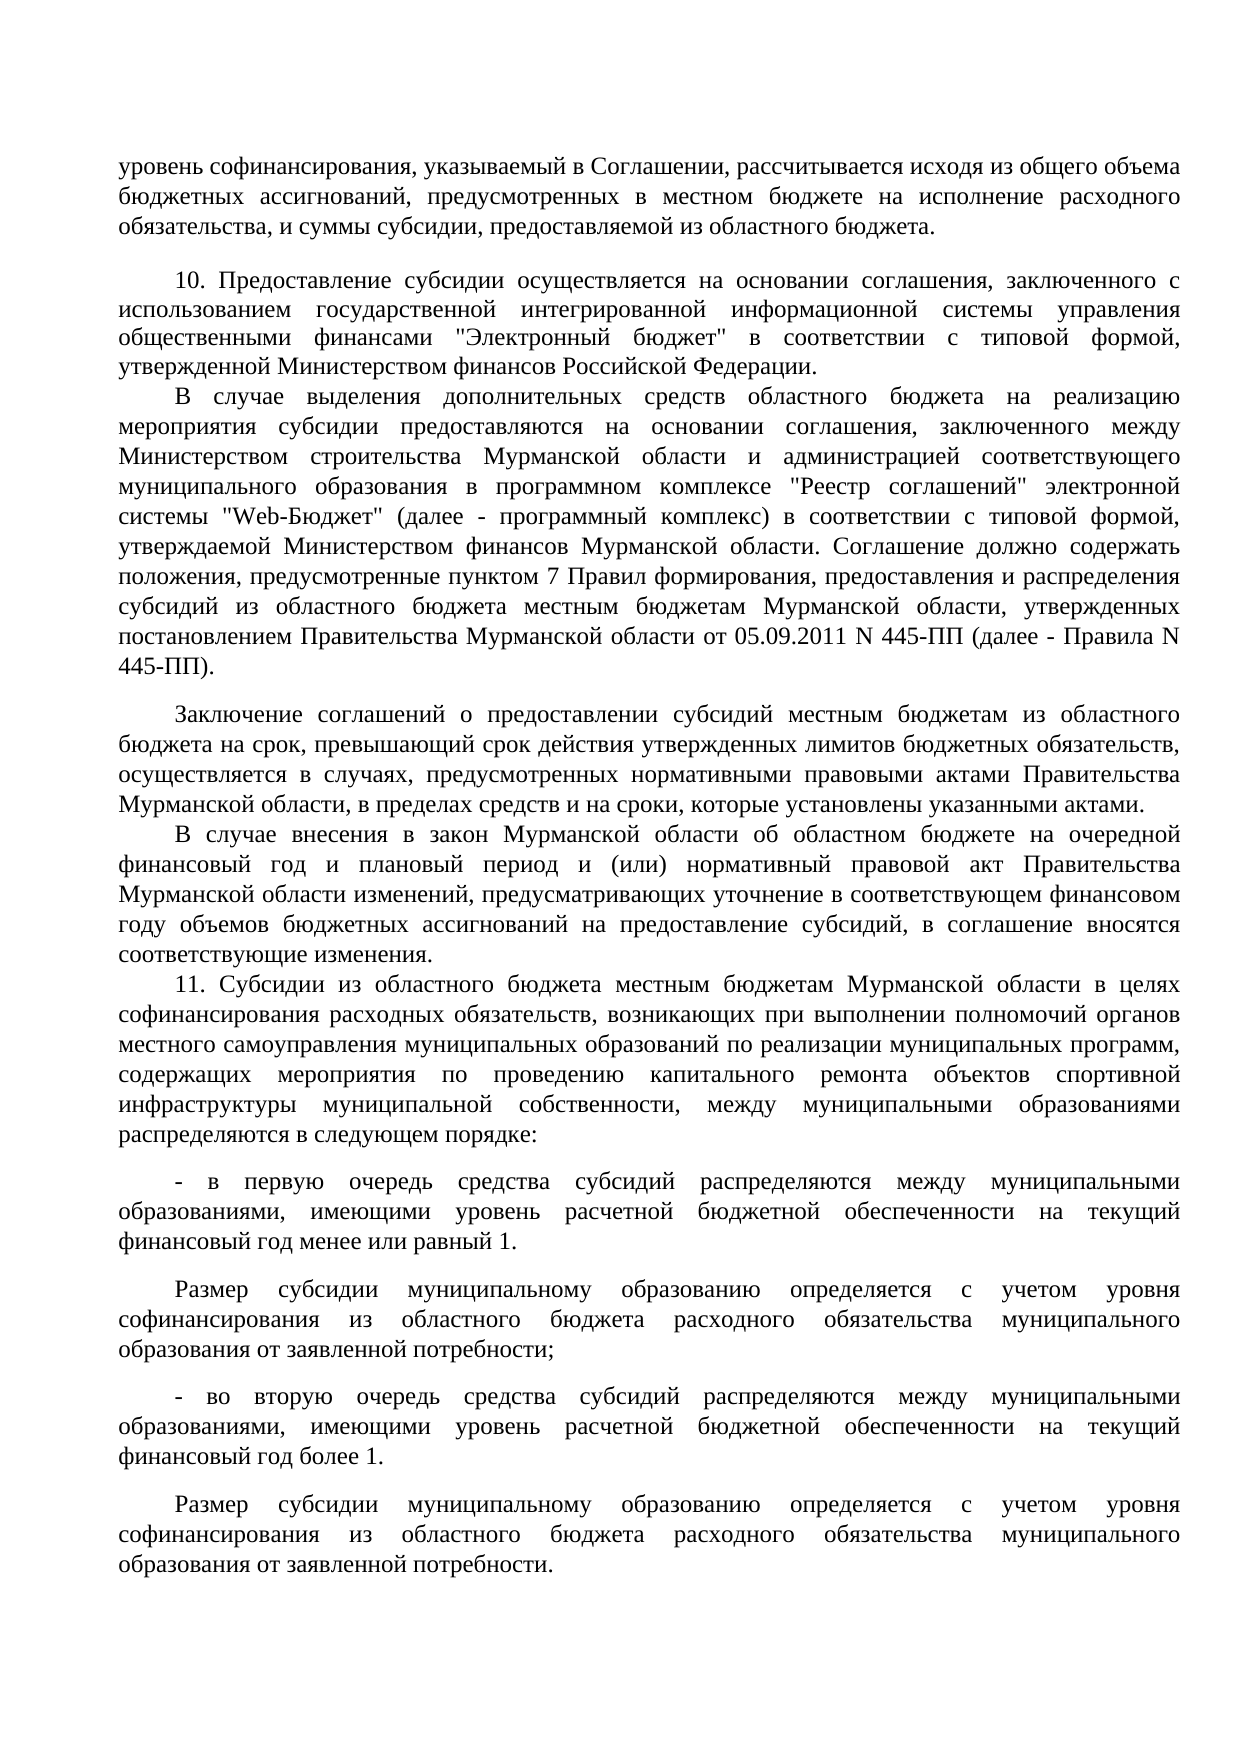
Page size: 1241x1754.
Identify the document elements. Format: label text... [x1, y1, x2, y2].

text В случае внесения в закон Мурманской области об областном бюджете на очередной финансовый год и плановый период и (или) нормативный правовой акт Правительства Мурманской области изменений, предусматривающих уточнение в соответствующем финансовом году объемов бюджетных ассигнований на предоставление субсидий, в соглашение вносятся соответствующие изменения. [118, 817, 1181, 967]
text Размер субсидии муниципальному образованию определяется с учетом уровня софинансирования из областного бюджета расходного обязательства муниципального образования от заявленной потребности. [118, 1487, 1181, 1577]
text Заключение соглашений о предоставлении субсидий местным бюджетам из областного бюджета на срок, превышающий срок действия утвержденных лимитов бюджетных обязательств, осуществляется в случаях, предусмотренных нормативными правовыми актами Правительства Мурманской области, в пределах средств и на сроки, которые установлены указанными актами. [118, 697, 1181, 817]
text В случае выделения дополнительных средств областного бюджета на реализацию мероприятия субсидии предоставляются на основании соглашения, заключенного между Министерством строительства Мурманской области и администрацией соответствующего муниципального образования в программном комплексе "Реестр соглашений" электронной системы "Web-Бюджет" (далее - программный комплекс) в соответствии с типовой формой, утверждаемой Министерством финансов Мурманской области. Соглашение должно содержать положения, предусмотренные пунктом 7 Правил формирования, предоставления и распределения субсидий из областного бюджета местным бюджетам Мурманской области, утвержденных постановлением Правительства Мурманской области от 05.09.2011 N 445-ПП (далее - Правила N 445-ПП). [118, 380, 1181, 680]
text - во вторую очередь средства субсидий распределяются между муниципальными образованиями, имеющими уровень расчетной бюджетной обеспеченности на текущий финансовый год более 1. [118, 1380, 1181, 1470]
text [118, 150, 1181, 240]
text Размер субсидии муниципальному образованию определяется с учетом уровня софинансирования из областного бюджета расходного обязательства муниципального образования от заявленной потребности; [118, 1272, 1181, 1362]
text 11. Субсидии из областного бюджета местным бюджетам Мурманской области в целях софинансирования расходных обязательств, возникающих при выполнении полномочий органов местного самоуправления муниципальных образований по реализации муниципальных программ, содержащих мероприятия по проведению капитального ремонта объектов спортивной инфраструктуры муниципальной собственности, между муниципальными образованиями распределяются в следующем порядке: [118, 967, 1181, 1147]
text 10. Предоставление субсидии осуществляется на основании соглашения, заключенного с использованием государственной интегрированной информационной системы управления общественными финансами "Электронный бюджет" в соответствии с типовой формой, утвержденной Министерством финансов Российской Федерации. [118, 265, 1181, 380]
text - в первую очередь средства субсидий распределяются между муниципальными образованиями, имеющими уровень расчетной бюджетной обеспеченности на текущий финансовый год менее или равный 1. [118, 1165, 1181, 1255]
